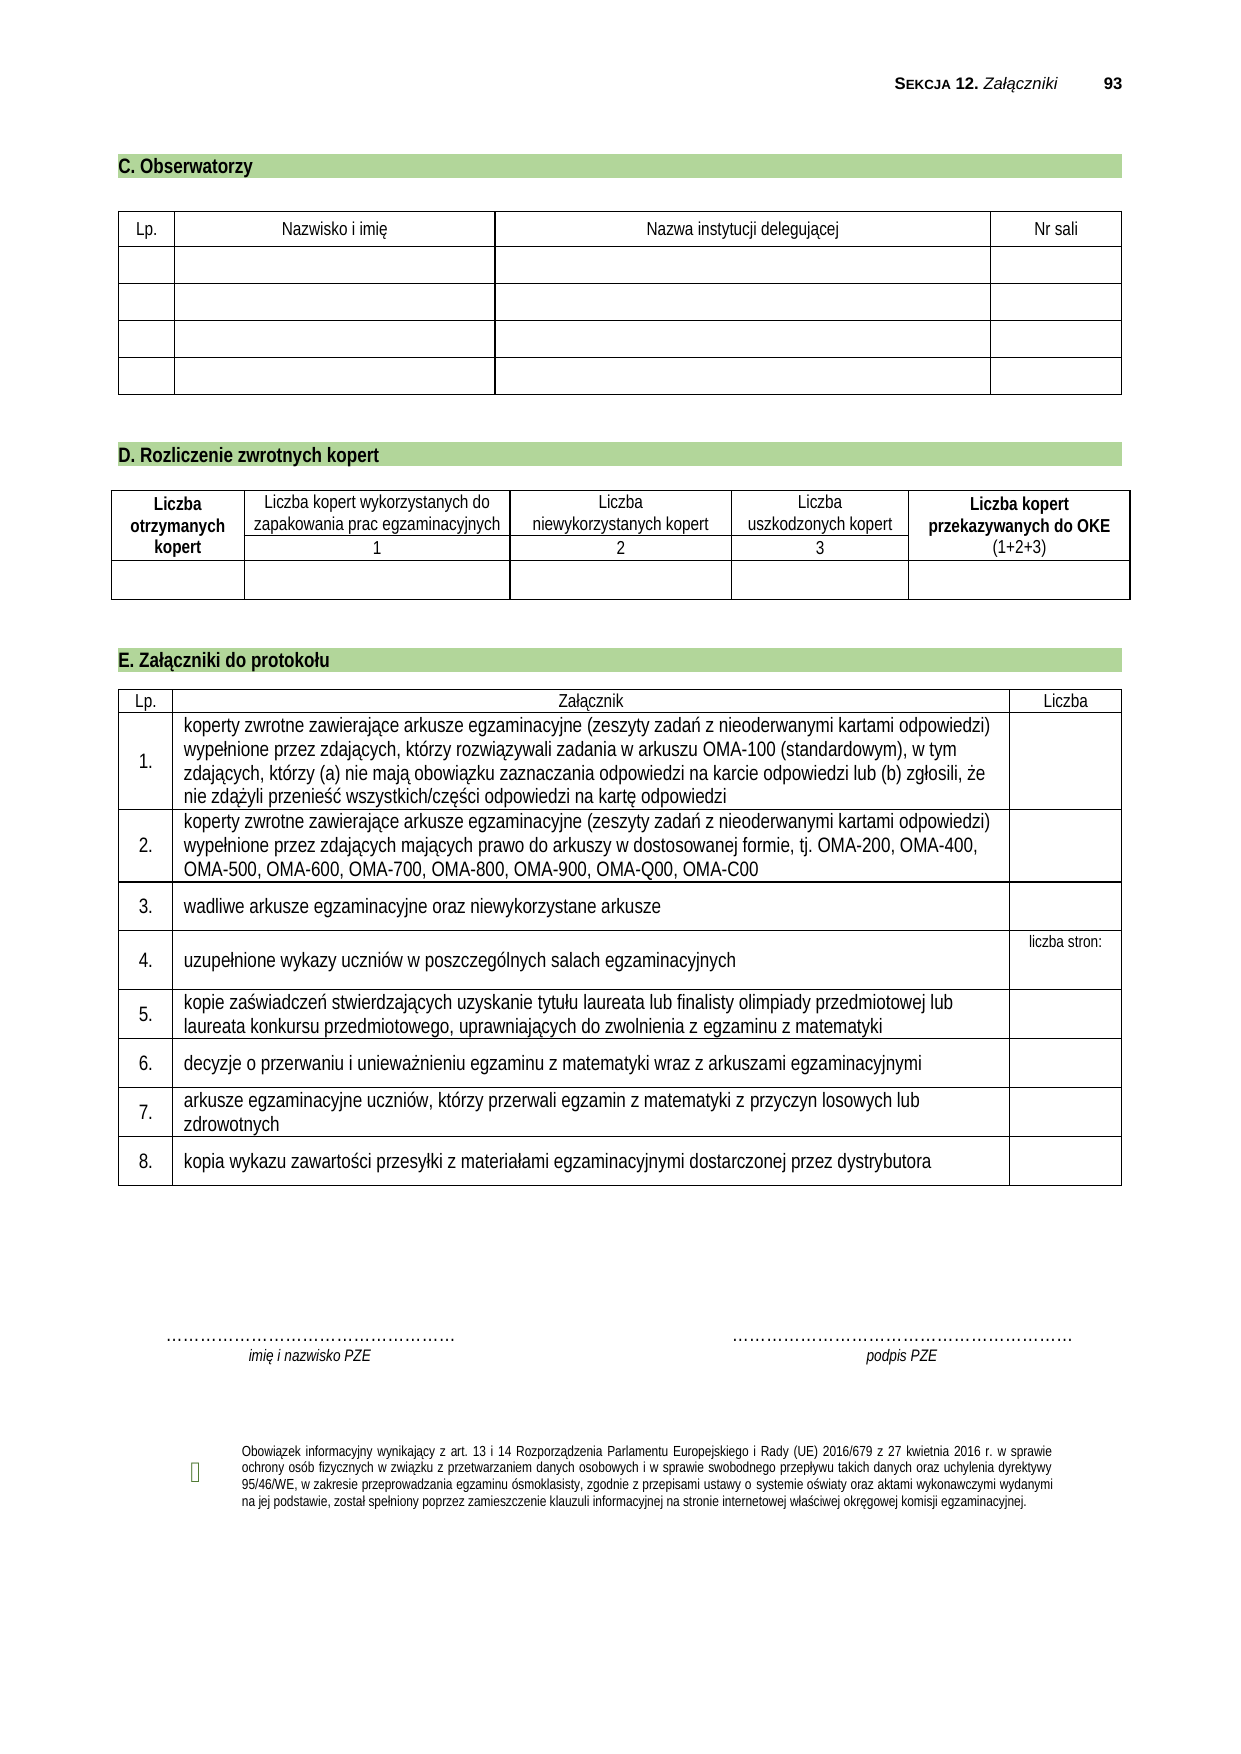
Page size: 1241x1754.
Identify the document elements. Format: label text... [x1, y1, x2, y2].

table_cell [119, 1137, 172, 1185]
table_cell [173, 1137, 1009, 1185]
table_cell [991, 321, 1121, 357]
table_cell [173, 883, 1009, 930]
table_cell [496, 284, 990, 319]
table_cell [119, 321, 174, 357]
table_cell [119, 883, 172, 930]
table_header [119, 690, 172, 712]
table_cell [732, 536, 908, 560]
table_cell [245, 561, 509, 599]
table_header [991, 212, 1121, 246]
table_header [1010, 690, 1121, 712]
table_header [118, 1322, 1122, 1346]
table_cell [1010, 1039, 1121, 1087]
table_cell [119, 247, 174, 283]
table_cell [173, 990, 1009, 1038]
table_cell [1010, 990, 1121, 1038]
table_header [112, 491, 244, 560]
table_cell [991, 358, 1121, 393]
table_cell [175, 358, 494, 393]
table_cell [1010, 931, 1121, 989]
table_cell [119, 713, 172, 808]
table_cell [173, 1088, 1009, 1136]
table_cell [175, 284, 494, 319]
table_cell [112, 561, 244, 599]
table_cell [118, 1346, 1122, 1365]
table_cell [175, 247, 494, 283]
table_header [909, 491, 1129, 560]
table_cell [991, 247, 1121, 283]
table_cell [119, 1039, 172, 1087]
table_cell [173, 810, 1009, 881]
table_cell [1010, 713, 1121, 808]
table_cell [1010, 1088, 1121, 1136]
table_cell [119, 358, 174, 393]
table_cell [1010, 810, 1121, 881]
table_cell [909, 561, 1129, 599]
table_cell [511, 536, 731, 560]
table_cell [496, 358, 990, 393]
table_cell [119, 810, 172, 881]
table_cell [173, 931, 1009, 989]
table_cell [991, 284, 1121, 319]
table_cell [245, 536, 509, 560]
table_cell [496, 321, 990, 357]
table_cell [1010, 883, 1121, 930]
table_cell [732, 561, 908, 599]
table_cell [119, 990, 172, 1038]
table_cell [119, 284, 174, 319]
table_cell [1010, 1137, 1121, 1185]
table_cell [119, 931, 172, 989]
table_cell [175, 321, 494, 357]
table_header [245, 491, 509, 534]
text D. Rozliczenie zwrotnych kopert [118, 442, 1122, 466]
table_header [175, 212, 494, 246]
text E. Załączniki do protokołu [118, 648, 1122, 672]
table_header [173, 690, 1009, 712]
text C. Obserwatorzy [118, 154, 1122, 178]
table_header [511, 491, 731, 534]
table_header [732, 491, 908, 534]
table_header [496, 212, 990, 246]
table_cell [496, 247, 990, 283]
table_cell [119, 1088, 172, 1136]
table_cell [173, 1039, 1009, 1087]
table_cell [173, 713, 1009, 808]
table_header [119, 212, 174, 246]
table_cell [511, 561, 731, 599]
